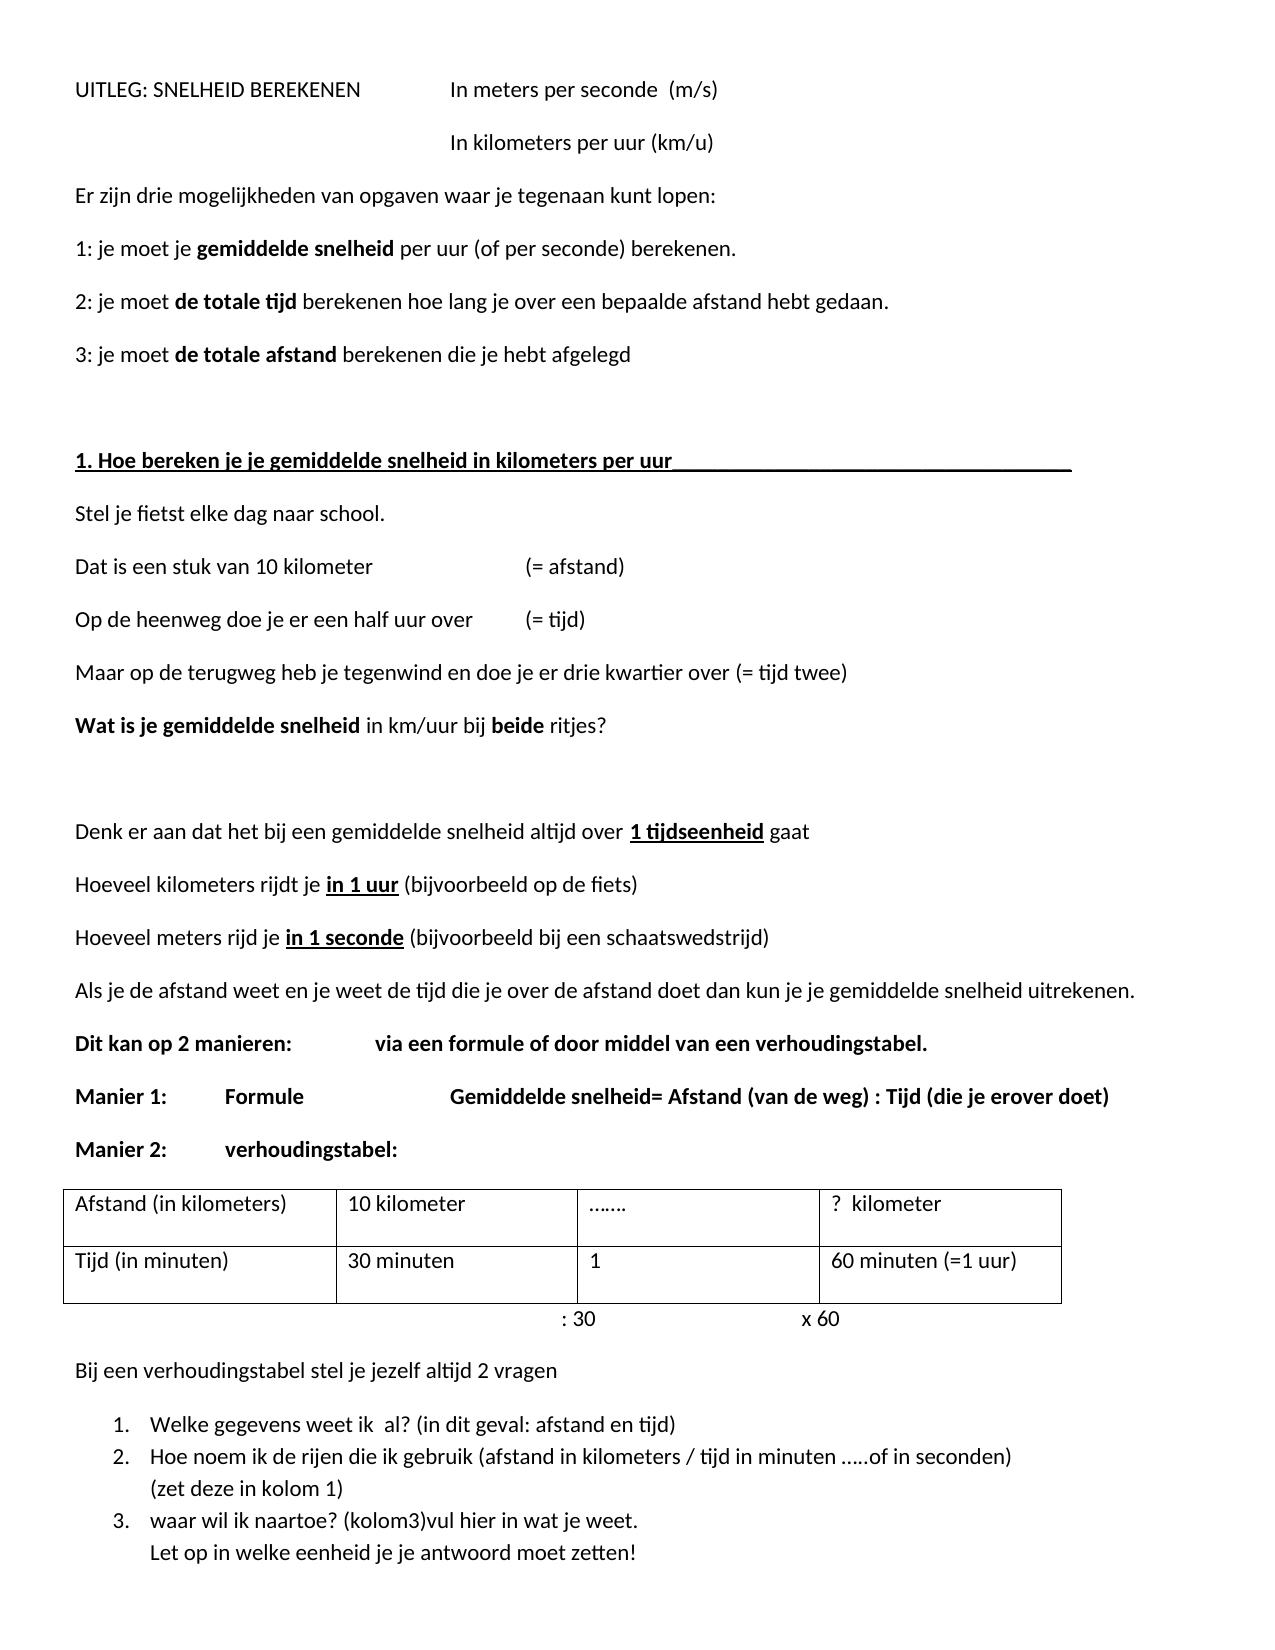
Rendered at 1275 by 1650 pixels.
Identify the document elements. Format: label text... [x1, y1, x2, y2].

table_header ……. [578, 1190, 819, 1246]
text Op de heenweg doe je er een half uur over (= tijd) [75, 605, 1200, 633]
text : 30 x 60 [75, 1304, 1200, 1332]
list Hoe noem ik de rijen die ik gebruik (afstand in kilometers / tijd in minuten …..of in seconden) [112, 1442, 1200, 1470]
text Als je de afstand weet en je weet de tijd die je over de afstand doet dan kun je je gemiddelde snelheid uitrekenen. [75, 976, 1200, 1004]
table_cell 30 minuten [337, 1247, 577, 1303]
text Dit kan op 2 manieren: via een formule of door middel van een verhoudingstabel. [75, 1029, 1200, 1057]
text 3: je moet de totale afstand berekenen die je hebt afgelegd [75, 340, 1200, 368]
text Maar op de terugweg heb je tegenwind en doe je er drie kwartier over (= tijd twee) [75, 658, 1200, 686]
text Manier 2: verhoudingstabel: [75, 1135, 1200, 1163]
text Denk er aan dat het bij een gemiddelde snelheid altijd over 1 tijdseenheid gaat [75, 817, 1200, 845]
table_header ? kilometer [820, 1190, 1061, 1246]
text Er zijn drie mogelijkheden van opgaven waar je tegenaan kunt lopen: [75, 181, 1200, 209]
list Let op in welke eenheid je je antwoord moet zetten! [150, 1538, 1200, 1566]
text 2: je moet de totale tijd berekenen hoe lang je over een bepaalde afstand hebt gedaan. [75, 287, 1200, 315]
table_cell Tijd (in minuten) [64, 1247, 336, 1303]
list (zet deze in kolom 1) [150, 1474, 1200, 1502]
text 1. Hoe bereken je je gemiddelde snelheid in kilometers per uur___________________________________ [75, 446, 1200, 474]
text Bij een verhoudingstabel stel je jezelf altijd 2 vragen [75, 1357, 1200, 1385]
list Welke gegevens weet ik al? (in dit geval: afstand en tijd) [112, 1410, 1200, 1438]
text Manier 1: Formule Gemiddelde snelheid= Afstand (van de weg) : Tijd (die je erover doet) [75, 1082, 1200, 1110]
text 1: je moet je gemiddelde snelheid per uur (of per seconde) berekenen. [75, 234, 1200, 262]
text UITLEG: SNELHEID BEREKENEN In meters per seconde (m/s) [75, 75, 1200, 103]
table_cell 60 minuten (=1 uur) [820, 1247, 1061, 1303]
table_cell 1 [578, 1247, 819, 1303]
text Dat is een stuk van 10 kilometer (= afstand) [75, 552, 1200, 580]
text Hoeveel meters rijd je in 1 seconde (bijvoorbeeld bij een schaatswedstrijd) [75, 923, 1200, 951]
table_header Afstand (in kilometers) [64, 1190, 336, 1246]
list waar wil ik naartoe? (kolom3)vul hier in wat je weet. [112, 1506, 1200, 1534]
table_header 10 kilometer [337, 1190, 577, 1246]
text Wat is je gemiddelde snelheid in km/uur bij beide ritjes? [75, 711, 1200, 739]
text Hoeveel kilometers rijdt je in 1 uur (bijvoorbeeld op de fiets) [75, 870, 1200, 898]
text In kilometers per uur (km/u) [75, 128, 1200, 156]
text Stel je fietst elke dag naar school. [75, 499, 1200, 527]
